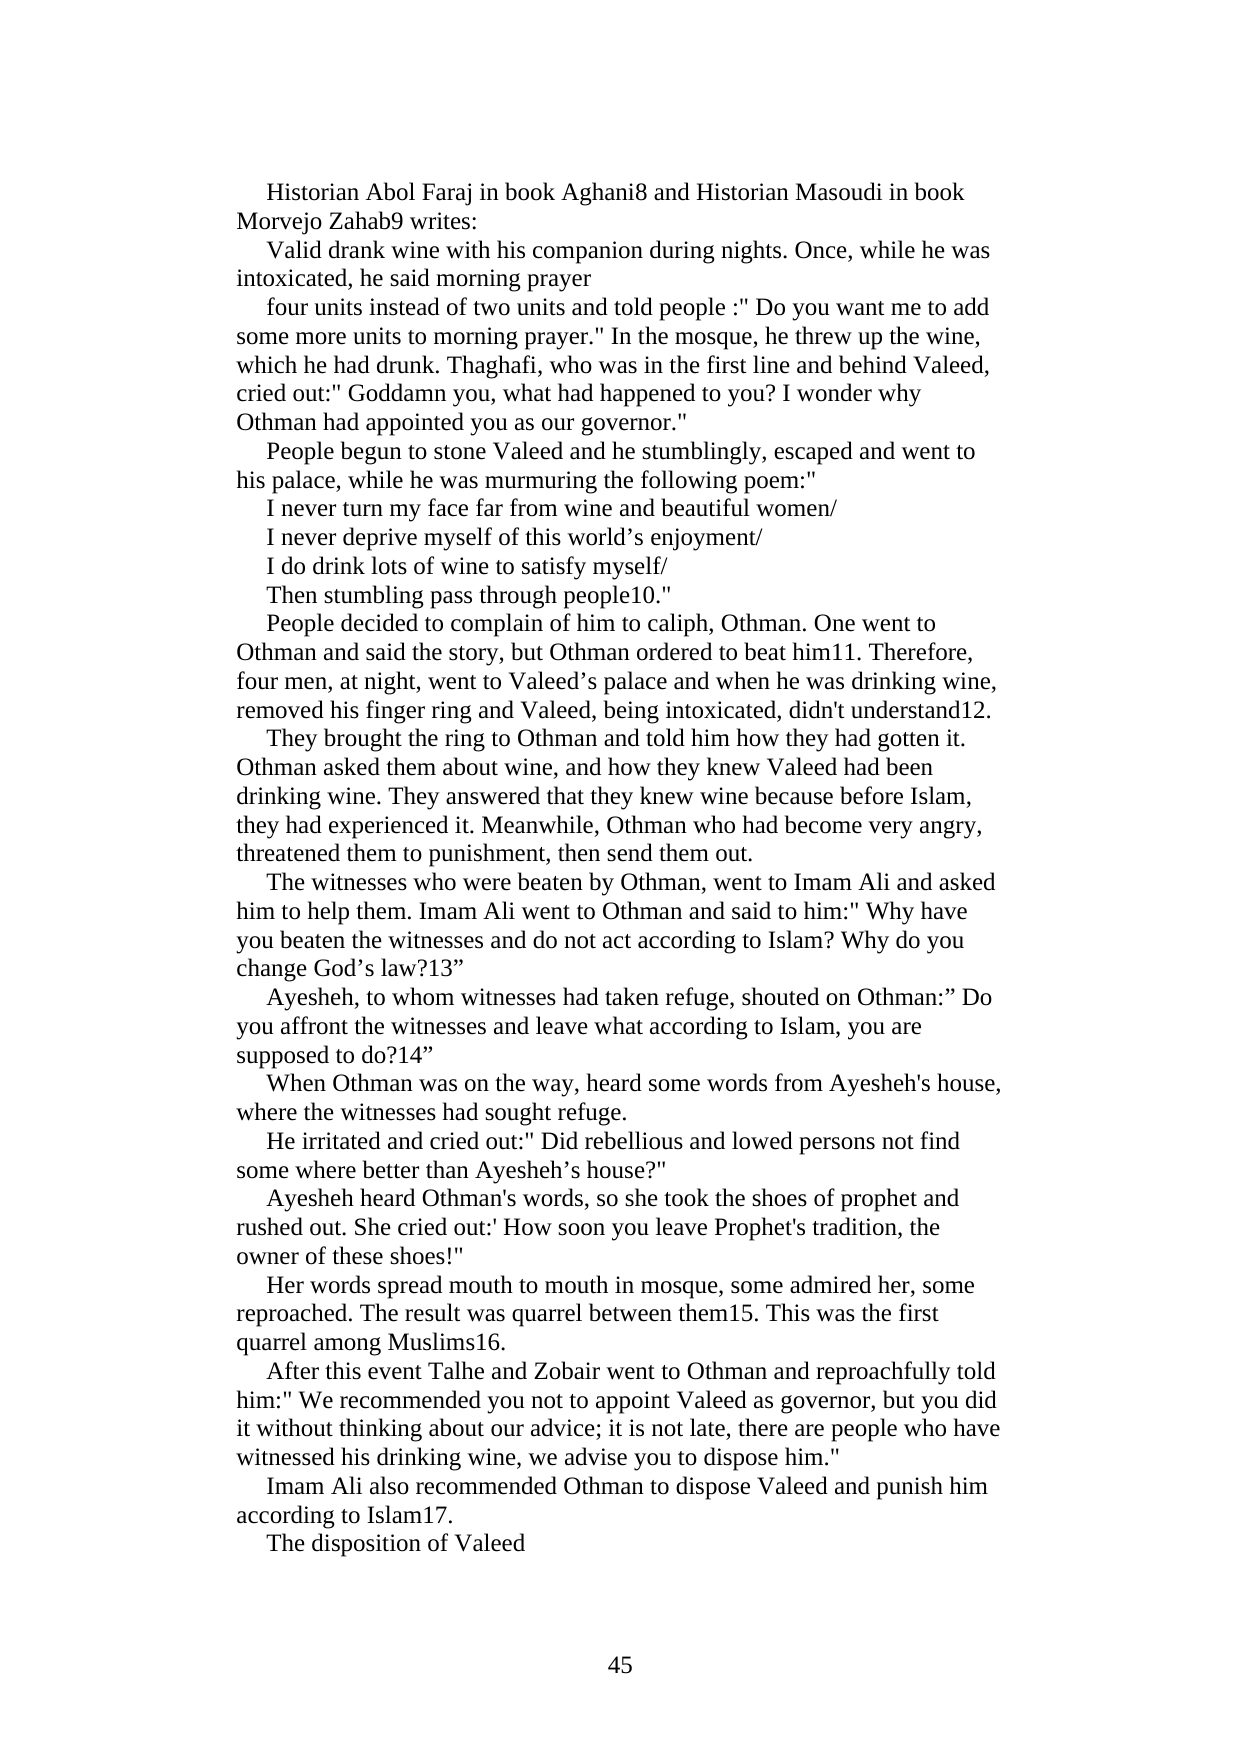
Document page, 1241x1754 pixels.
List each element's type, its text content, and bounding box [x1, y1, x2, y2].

text I do drink lots of wine to satisfy myself/ [236, 551, 1004, 580]
text The witnesses who were beaten by Othman, went to Imam Ali and asked him to help them. Imam Ali went to Othman and said to him:" Why have you beaten the witnesses and do not act according to Islam? Why do you change God’s law?13” [236, 867, 1004, 982]
text After this event Talhe and Zobair went to Othman and reproachfully told him:" We recommended you not to appoint Valeed as governor, but you did it without thinking about our advice; it is not late, there are people who have witnessed his drinking wine, we advise you to dispose him." [236, 1356, 1004, 1471]
text Imam Ali also recommended Othman to dispose Valeed and punish him according to Islam17. [236, 1471, 1004, 1528]
text People decided to complain of him to caliph, Othman. One went to Othman and said the story, but Othman ordered to beat him11. Therefore, four men, at night, went to Valeed’s palace and when he was drinking wine, removed his finger ring and Valeed, being intoxicated, didn't understand12. [236, 608, 1004, 723]
text Ayesheh, to whom witnesses had taken refuge, shouted on Othman:” Do you affront the witnesses and leave what according to Islam, you are supposed to do?14” [236, 982, 1004, 1068]
text People begun to stone Valeed and he stumblingly, escaped and went to his palace, while he was murmuring the following poem:" [236, 436, 1004, 493]
text They brought the ring to Othman and told him how they had gotten it. Othman asked them about wine, and how they knew Valeed had been drinking wine. They answered that they knew wine because before Islam, they had experienced it. Meanwhile, Othman who had become very angry, threatened them to punishment, then send them out. [236, 723, 1004, 867]
text The disposition of Valeed [236, 1528, 1004, 1557]
text Her words spread mouth to mouth in mosque, some admired her, some reproached. The result was quarrel between them15. This was the first quarrel among Muslims16. [236, 1270, 1004, 1356]
text Valid drank wine with his companion during nights. Once, while he was intoxicated, he said morning prayer [236, 235, 1004, 292]
text Then stumbling pass through people10." [236, 580, 1004, 608]
text I never deprive myself of this world’s enjoyment/ [236, 522, 1004, 551]
text When Othman was on the way, heard some words from Ayesheh's house, where the witnesses had sought refuge. [236, 1068, 1004, 1126]
text I never turn my face far from wine and beautiful women/ [236, 493, 1004, 522]
text He irritated and cried out:" Did rebellious and lowed persons not find some where better than Ayesheh’s house?" [236, 1126, 1004, 1183]
text Ayesheh heard Othman's words, so she took the shoes of prophet and rushed out. She cried out:' How soon you leave Prophet's tradition, the owner of these shoes!" [236, 1183, 1004, 1270]
text four units instead of two units and told people :" Do you want me to add some more units to morning prayer." In the mosque, he threw up the wine, which he had drunk. Thaghafi, who was in the first line and behind Valeed, cried out:" Goddamn you, what had happened to you? I wonder why Othman had appointed you as our governor." [236, 292, 1004, 436]
text Historian Abol Faraj in book Aghani8 and Historian Masoudi in book Morvejo Zahab9 writes: [236, 177, 1004, 235]
